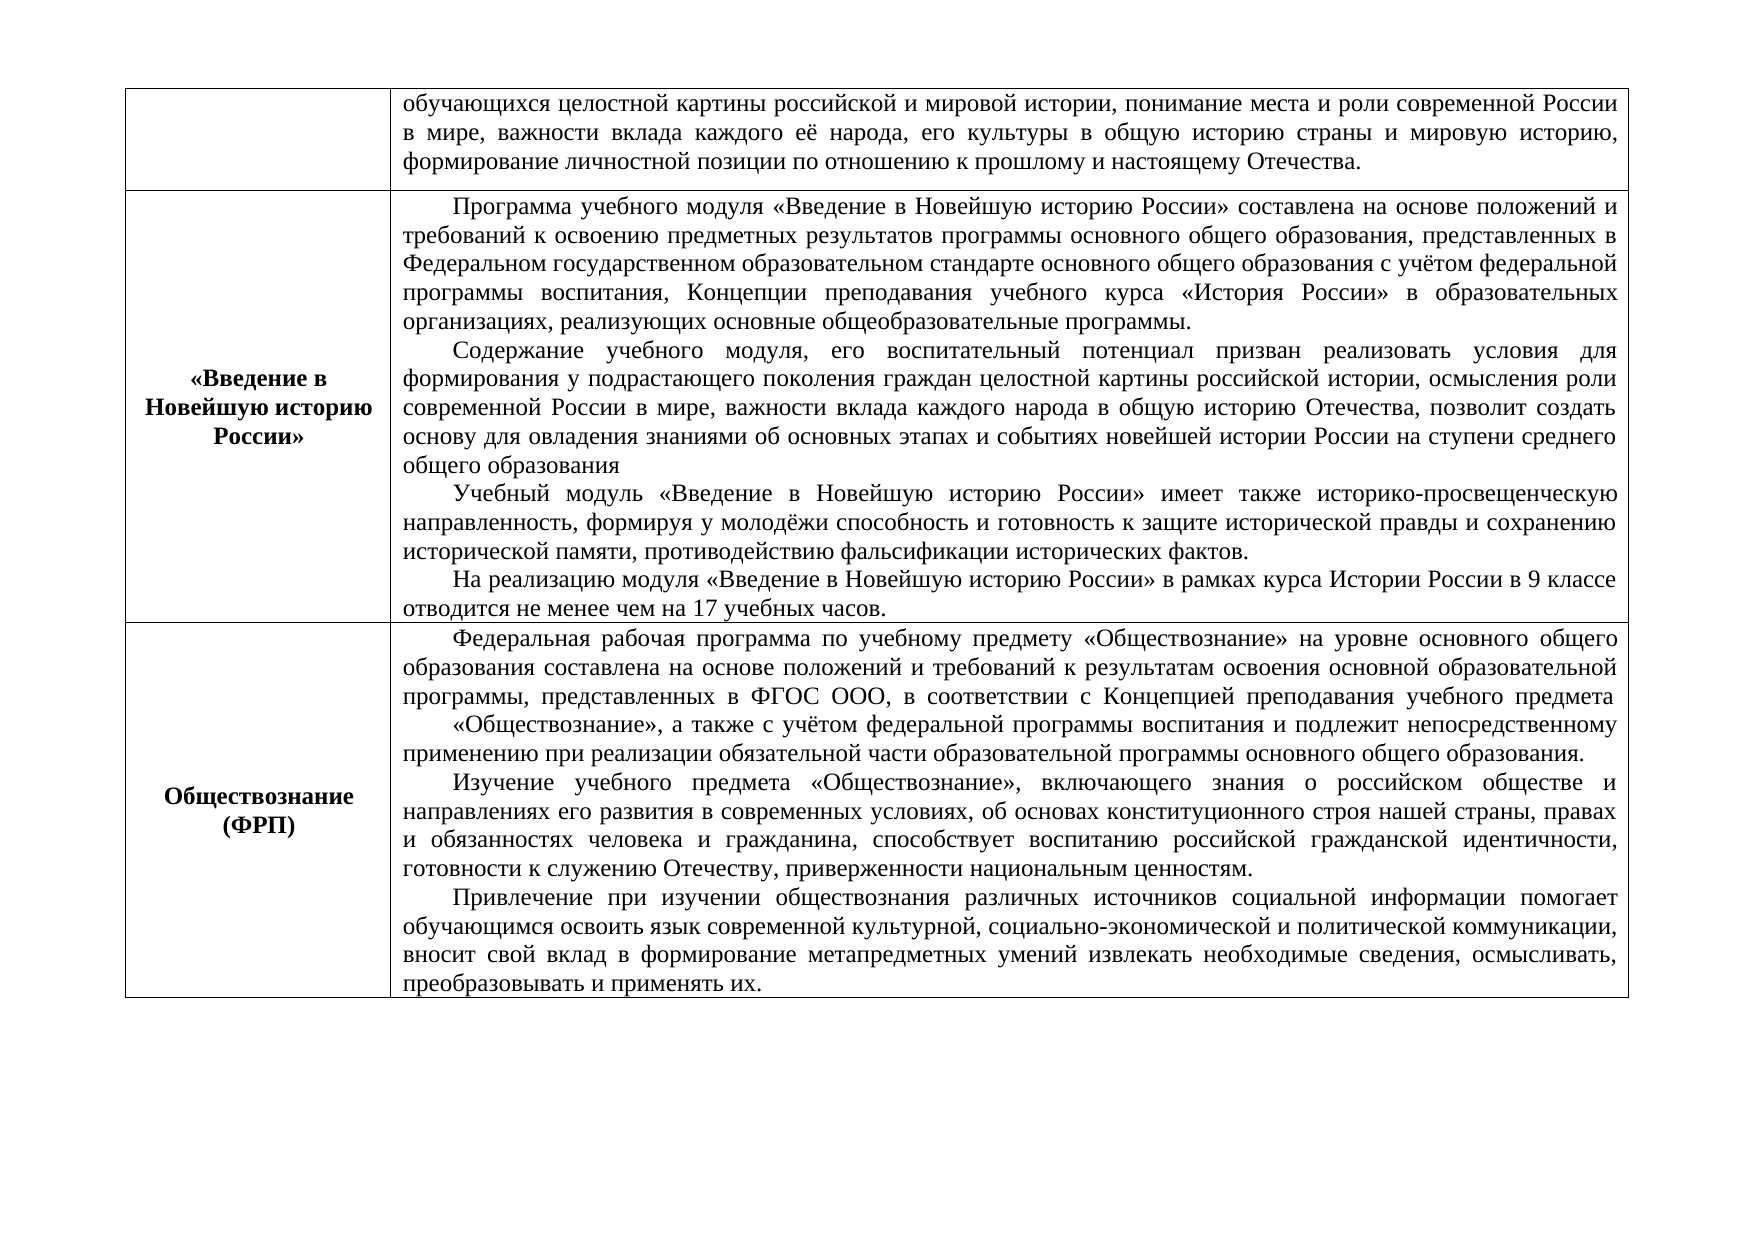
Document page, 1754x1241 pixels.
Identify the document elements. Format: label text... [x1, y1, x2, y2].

table_header обучающихся целостной картины российской и мировой истории, понимание места и роли современной России в мире, важности вклада каждого её народа, его культуры в общую историю страны и мировую историю, формирование личностной позиции по отношению к прошлому и настоящему Отечества. [391, 89, 1628, 190]
table_cell Обществознание (ФРП) [126, 623, 390, 997]
table_cell Программа учебного модуля «Введение в Новейшую историю России» составлена на основе положений и требований к освоению предметных результатов программы основного общего образования, представленных в Федеральном государственном образовательном стандарте основного общего образования с учётом федеральной программы воспитания, Концепции преподавания учебного курса «История России» в образовательных организациях, реализующих основные общеобразовательные программы. Содержание учебного модуля, его воспитательный потенциал призван реализовать условия для формирования у подрастающего поколения граждан целостной картины российской истории, осмысления роли современной России в мире, важности вклада каждого народа в общую историю Отечества, позволит создать основу для овладения знаниями об основных этапах и событиях новейшей истории России на ступени среднего общего образования Учебный модуль «Введение в Новейшую историю России» имеет также историко-просвещенческую направленность, формируя у молодёжи способность и готовность к защите исторической правды и сохранению исторической памяти, противодействию фальсификации исторических фактов. На реализацию модуля «Введение в Новейшую историю России» в рамках курса Истории России в 9 классе отводится не менее чем на 17 учебных часов. [391, 191, 1628, 622]
table_cell «Введение в Новейшую историю России» [126, 191, 390, 622]
table_cell Федеральная рабочая программа по учебному предмету «Обществознание» на уровне основного общего образования составлена на основе положений и требований к результатам освоения основной образовательной программы, представленных в ФГОС ООО, в соответствии с Концепцией преподавания учебного предмета «Обществознание», а также с учётом федеральной программы воспитания и подлежит непосредственному применению при реализации обязательной части образовательной программы основного общего образования. Изучение учебного предмета «Обществознание», включающего знания о российском обществе и направлениях его развития в современных условиях, об основах конституционного строя нашей страны, правах и обязанностях человека и гражданина, способствует воспитанию российской гражданской идентичности, готовности к служению Отечеству, приверженности национальным ценностям. Привлечение при изучении обществознания различных источников социальной информации помогает обучающимся освоить язык современной культурной, социально-экономической и политической коммуникации, вносит свой вклад в формирование метапредметных умений извлекать необходимые сведения, осмысливать, преобразовывать и применять их. [391, 623, 1628, 997]
table_header [126, 89, 390, 190]
